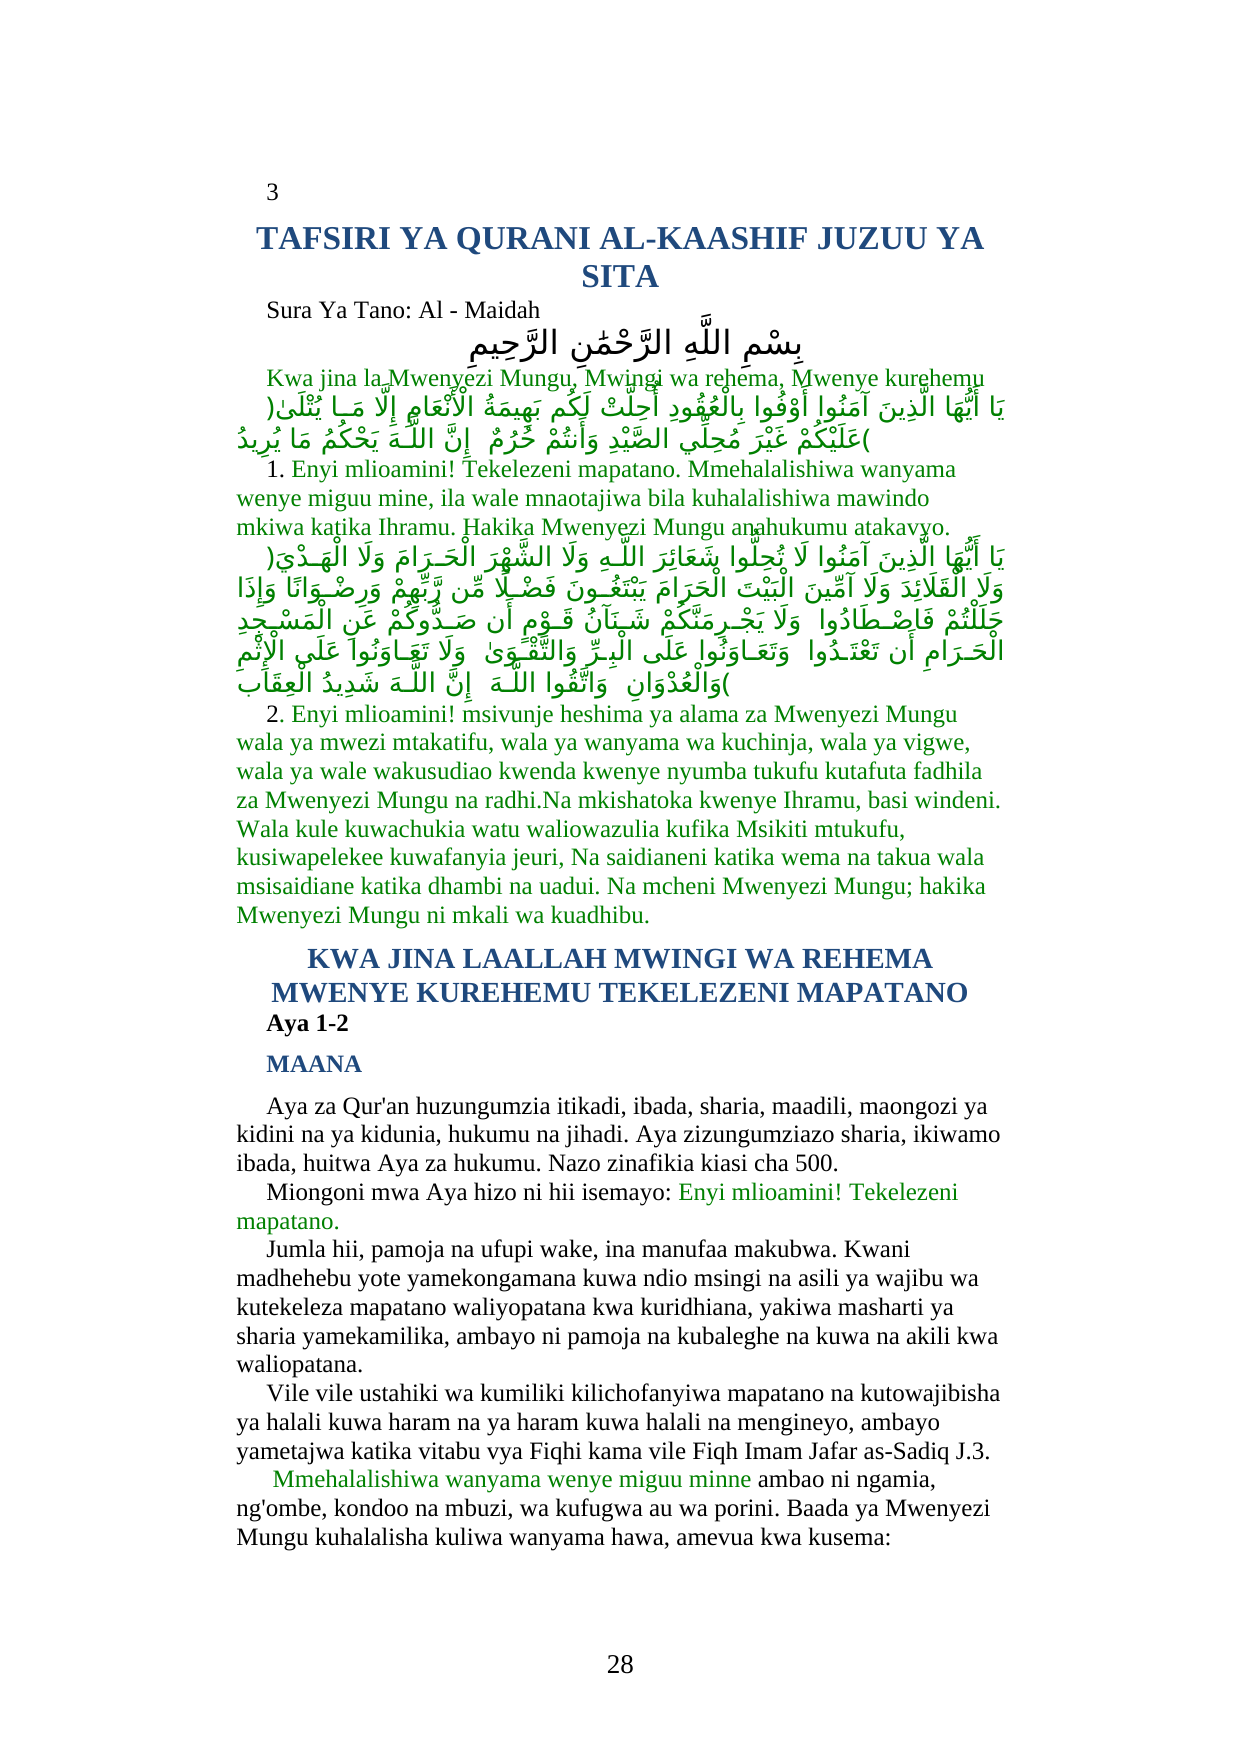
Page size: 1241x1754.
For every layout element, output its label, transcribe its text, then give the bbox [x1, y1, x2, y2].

text Kwa jina la Mwenyezi Mungu, Mwingi wa rehema, Mwenye kurehemu [236, 363, 1004, 391]
text Aya 1-2 [236, 1008, 1004, 1037]
text Sura Ya Tano: Al - Maidah [236, 295, 1004, 324]
text Miongoni mwa Aya hizo ni hii isemayo: Enyi mlioamini! Tekelezeni mapatano. [236, 1177, 1004, 1234]
subtitle MAANA [236, 1049, 1004, 1078]
text 1. Enyi mlioamini! Tekelezeni mapatano. Mmehalalishiwa wanyama wenye miguu mine, ila wale mnaotajiwa bila kuhalalishiwa mawindo mkiwa katika Ihramu. Hakika Mwenyezi Mungu anahukumu atakavyo. [236, 454, 1004, 541]
text Vile vile ustahiki wa kumiliki kilichofanyiwa mapatano na kutowajibisha ya halali kuwa haram na ya haram kuwa halali na mengineyo, ambayo yametajwa katika vitabu vya Fiqhi kama vile Fiqh Imam Jafar as-Sadiq J.3. [236, 1378, 1004, 1464]
text ﴿يَا أَيُّهَا الَّذِينَ آمَنُوا أَوْفُوا بِالْعُقُودِ أُحِلَّتْ لَكُم بَهِيمَةُ الْأَنْعَامِ إِلَّا مَا يُتْلَىٰ عَلَيْكُمْ غَيْرَ مُحِلِّي الصَّيْدِ وَأَنتُمْ حُرُمٌ إِنَّ اللَّـهَ يَحْكُمُ مَا يُرِيدُ﴾ [236, 391, 1004, 454]
text 3 [236, 177, 1004, 206]
text ﴿يَا أَيُّهَا الَّذِينَ آمَنُوا لَا تُحِلُّوا شَعَائِرَ اللَّـهِ وَلَا الشَّهْرَ الْحَرَامَ وَلَا الْهَدْيَ وَلَا الْقَلَائِدَ وَلَا آمِّينَ الْبَيْتَ الْحَرَامَ يَبْتَغُونَ فَضْلًا مِّن رَّبِّهِمْ وَرِضْوَانًا وَإِذَا حَلَلْتُمْ فَاصْطَادُوا وَلَا يَجْرِمَنَّكُمْ شَنَآنُ قَوْمٍ أَن صَدُّوكُمْ عَنِ الْمَسْجِدِ الْحَرَامِ أَن تَعْتَدُوا وَتَعَاوَنُوا عَلَى الْبِرِّ وَالتَّقْوَىٰ وَلَا تَعَاوَنُوا عَلَى الْإِثْمِ وَالْعُدْوَانِ وَاتَّقُوا اللَّـهَ إِنَّ اللَّـهَ شَدِيدُ الْعِقَاب﴾ [236, 541, 1004, 699]
text Jumla hii, pamoja na ufupi wake, ina manufaa makubwa. Kwani madhehebu yote yamekongamana kuwa ndio msingi na asili ya wajibu wa kutekeleza mapatano waliyopatana kwa kuridhiana, yakiwa masharti ya sharia yamekamilika, ambayo ni pamoja na kubaleghe na kuwa na akili kwa waliopatana. [236, 1234, 1004, 1378]
text بِسْمِ اللَّهِ الرَّحْمَٰنِ الرَّحِيمِ [236, 324, 1004, 363]
subtitle KWA JINA LAALLAH MWINGI WA REHEMA MWENYE KUREHEMU TEKELEZENI MAPATANO [236, 941, 1004, 1008]
subtitle TAFSIRI YA QURANI AL-KAASHIF JUZUU YA SITA [236, 218, 1004, 295]
text 2. Enyi mlioamini! msivunje heshima ya alama za Mwenyezi Mungu wala ya mwezi mtakatifu, wala ya wanyama wa kuchinja, wala ya vigwe, wala ya wale wakusudiao kwenda kwenye nyumba tukufu kutafuta fadhila za Mwenyezi Mungu na radhi.Na mkishatoka kwenye Ihramu, basi windeni. Wala kule kuwachukia watu waliowazulia kufika Msikiti mtukufu, kusiwapelekee kuwafanyia jeuri, Na saidianeni katika wema na takua wala msisaidiane katika dhambi na uadui. Na mcheni Mwenyezi Mungu; hakika Mwenyezi Mungu ni mkali wa kuadhibu. [236, 699, 1004, 929]
text Aya za Qur'an huzungumzia itikadi, ibada, sharia, maadili, maongozi ya kidini na ya kidunia, hukumu na jihadi. Aya zizungumziazo sharia, ikiwamo ibada, huitwa Aya za hukumu. Nazo zinafikia kiasi cha 500. [236, 1091, 1004, 1177]
text Mmehalalishiwa wanyama wenye miguu minne ambao ni ngamia, ng'ombe, kondoo na mbuzi, wa kufugwa au wa porini. Baada ya Mwenyezi Mungu kuhalalisha kuliwa wanyama hawa, amevua kwa kusema: [236, 1464, 1004, 1551]
